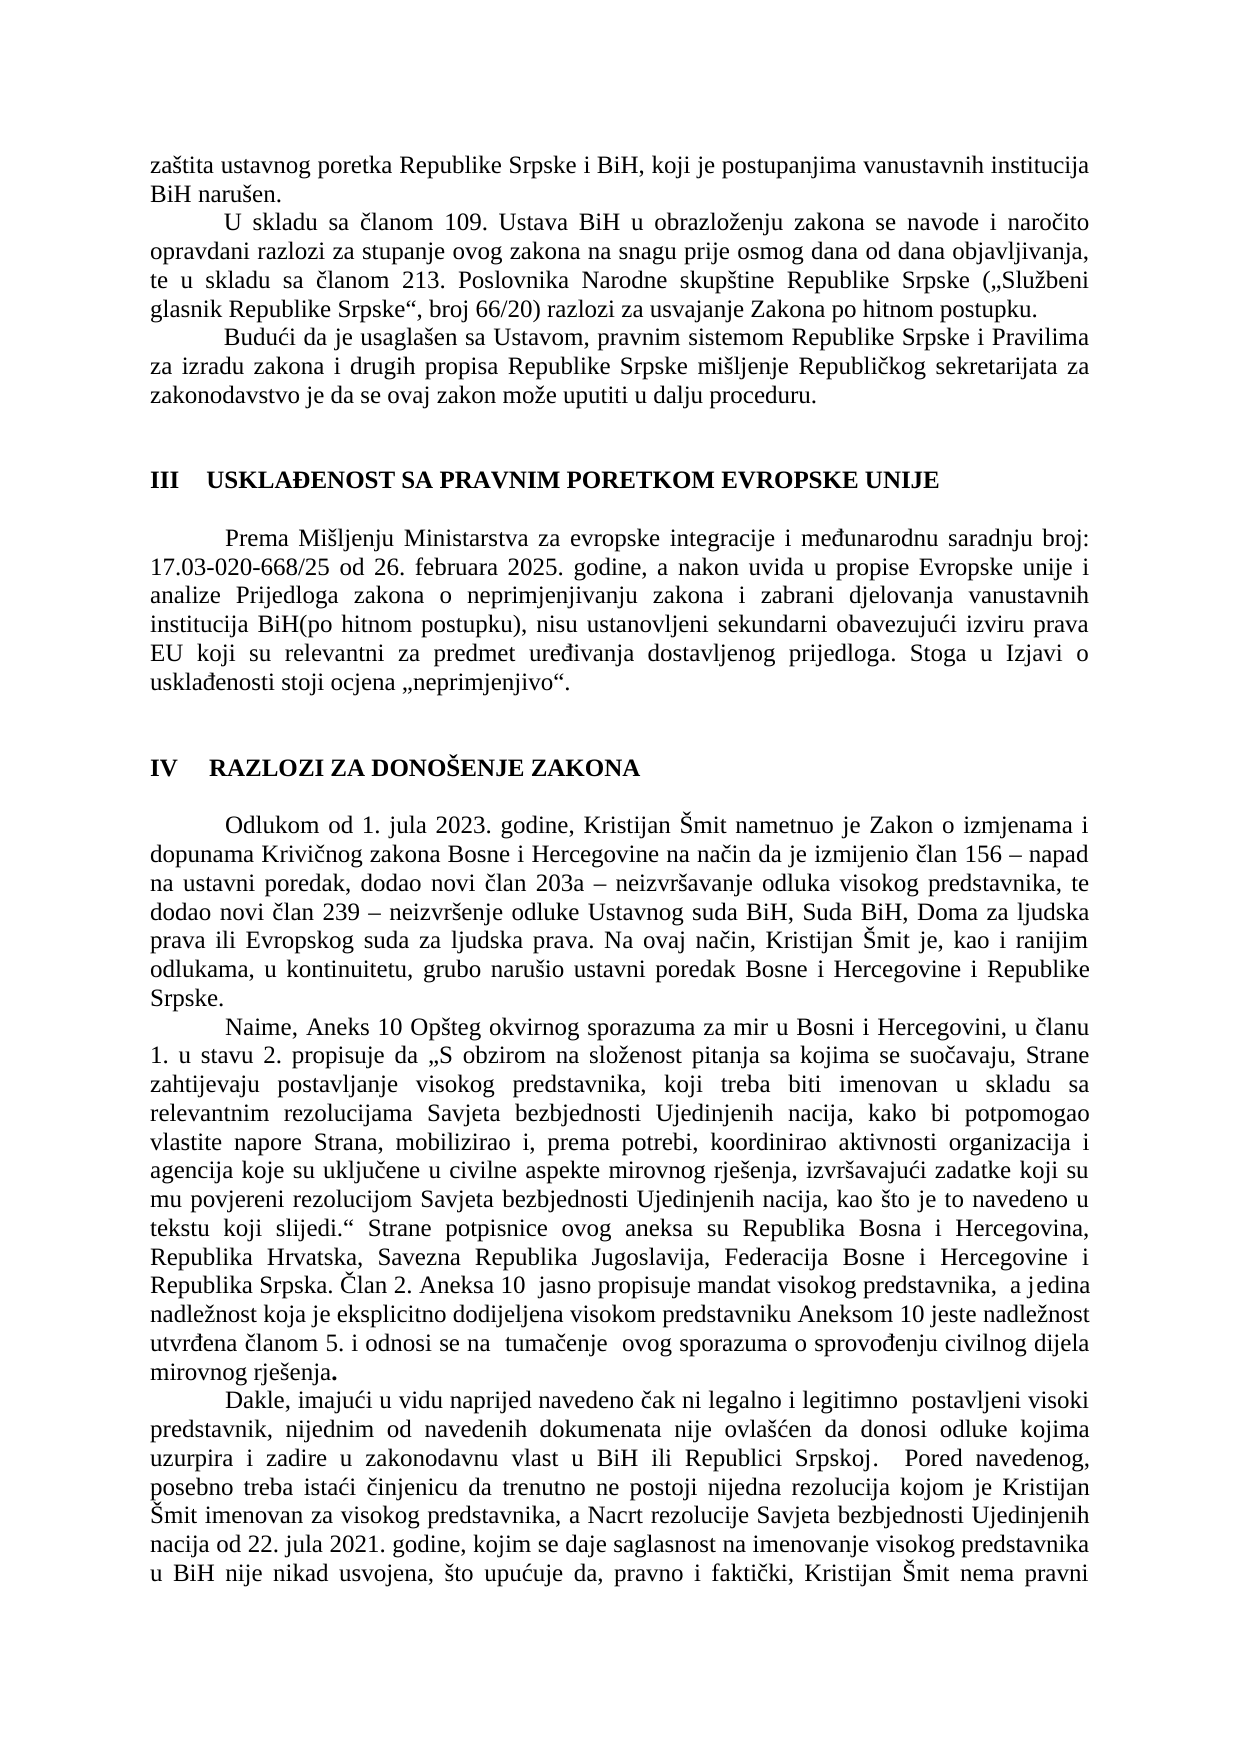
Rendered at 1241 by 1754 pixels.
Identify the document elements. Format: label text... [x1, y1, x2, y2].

text Naime, Aneks 10 Opšteg okvirnog sporazuma za mir u Bosni i Hercegovini, u članu 1. u stavu 2. propisuje da „S obzirom na složenost pitanja sa kojima se suočavaju, Strane zahtijevaju postavljanje visokog predstavnika, koji treba biti imenovan u skladu sa relevantnim rezolucijama Savjeta bezbjednosti Ujedinjenih nacija, kako bi potpomogao vlastite napore Strana, mobilizirao i, prema potrebi, koordinirao aktivnosti organizacija i agencija koje su uključene u civilne aspekte mirovnog rješenja, izvršavajući zadatke koji su mu povjereni rezolucijom Savjeta bezbjednosti Ujedinjenih nacija, kao što je to navedeno u tekstu koji slijedi.“ Strane potpisnice ovog aneksa su Republika Bosna i Hercegovina, Republika Hrvatska, Savezna Republika Jugoslavija, Federacija Bosne i Hercegovine i Republika Srpska. Član 2. Aneksa 10 jasno propisuje mandat visokog predstavnika, a jedina nadležnost koja je eksplicitno dodijeljena visokom predstavniku Aneksom 10 jeste nadležnost utvrđena članom 5. i odnosi se na tumačenje ovog sporazuma o sprovođenju civilnog dijela mirovnog rješenja. [150, 1012, 1090, 1386]
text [150, 1386, 1090, 1587]
text Prema Mišljenju Ministarstva za evropske integracije i međunarodnu saradnju broj: 17.03-020-668/25 od 26. februara 2025. godine, a nakon uvida u propise Evropske unije i analize Prijedloga zakona o neprimjenjivanju zakona i zabrani djelovanja vanustavnih institucija BiH(po hitnom postupku), nisu ustanovljeni sekundarni obavezujući izviru prava EU koji su relevantni za predmet uređivanja dostavljenog prijedloga. Stoga u Izjavi o usklađenosti stoji ocjena „neprimjenjivo“. [150, 523, 1090, 696]
text IV RAZLOZI ZA DONOŠENJE ZAKONA [150, 753, 1090, 782]
text Odlukom od 1. jula 2023. godine, Kristijan Šmit nametnuo je Zakon o izmjenama i dopunama Krivičnog zakona Bosne i Hercegovine na način da je izmijenio član 156 – napad na ustavni poredak, dodao novi član 203a – neizvršavanje odluka visokog predstavnika, te dodao novi član 239 – neizvršenje odluke Ustavnog suda BiH, Suda BiH, Doma za ljudska prava ili Evropskog suda za ljudska prava. Na ovaj način, Kristijan Šmit je, kao i ranijim odlukama, u kontinuitetu, grubo narušio ustavni poredak Bosne i Hercegovine i Republike Srpske. [150, 811, 1090, 1012]
text Budući da je usaglašen sa Ustavom, pravnim sistemom Republike Srpske i Pravilima za izradu zakona i drugih propisa Republike Srpske mišljenje Republičkog sekretarijata za zakonodavstvo je da se ovaj zakon može uputiti u dalju proceduru. [150, 322, 1090, 409]
text III USKLAĐENOST SA PRAVNIM PORETKOM EVROPSKE UNIJE [150, 466, 1090, 494]
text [150, 150, 1090, 207]
text U skladu sa članom 109. Ustava BiH u obrazloženju zakona se navode i naročito opravdani razlozi za stupanje ovog zakona na snagu prije osmog dana od dana objavljivanja, te u skladu sa članom 213. Poslovnika Narodne skupštine Republike Srpske („Službeni glasnik Republike Srpske“, broj 66/20) razlozi za usvajanje Zakona po hitnom postupku. [150, 207, 1090, 322]
